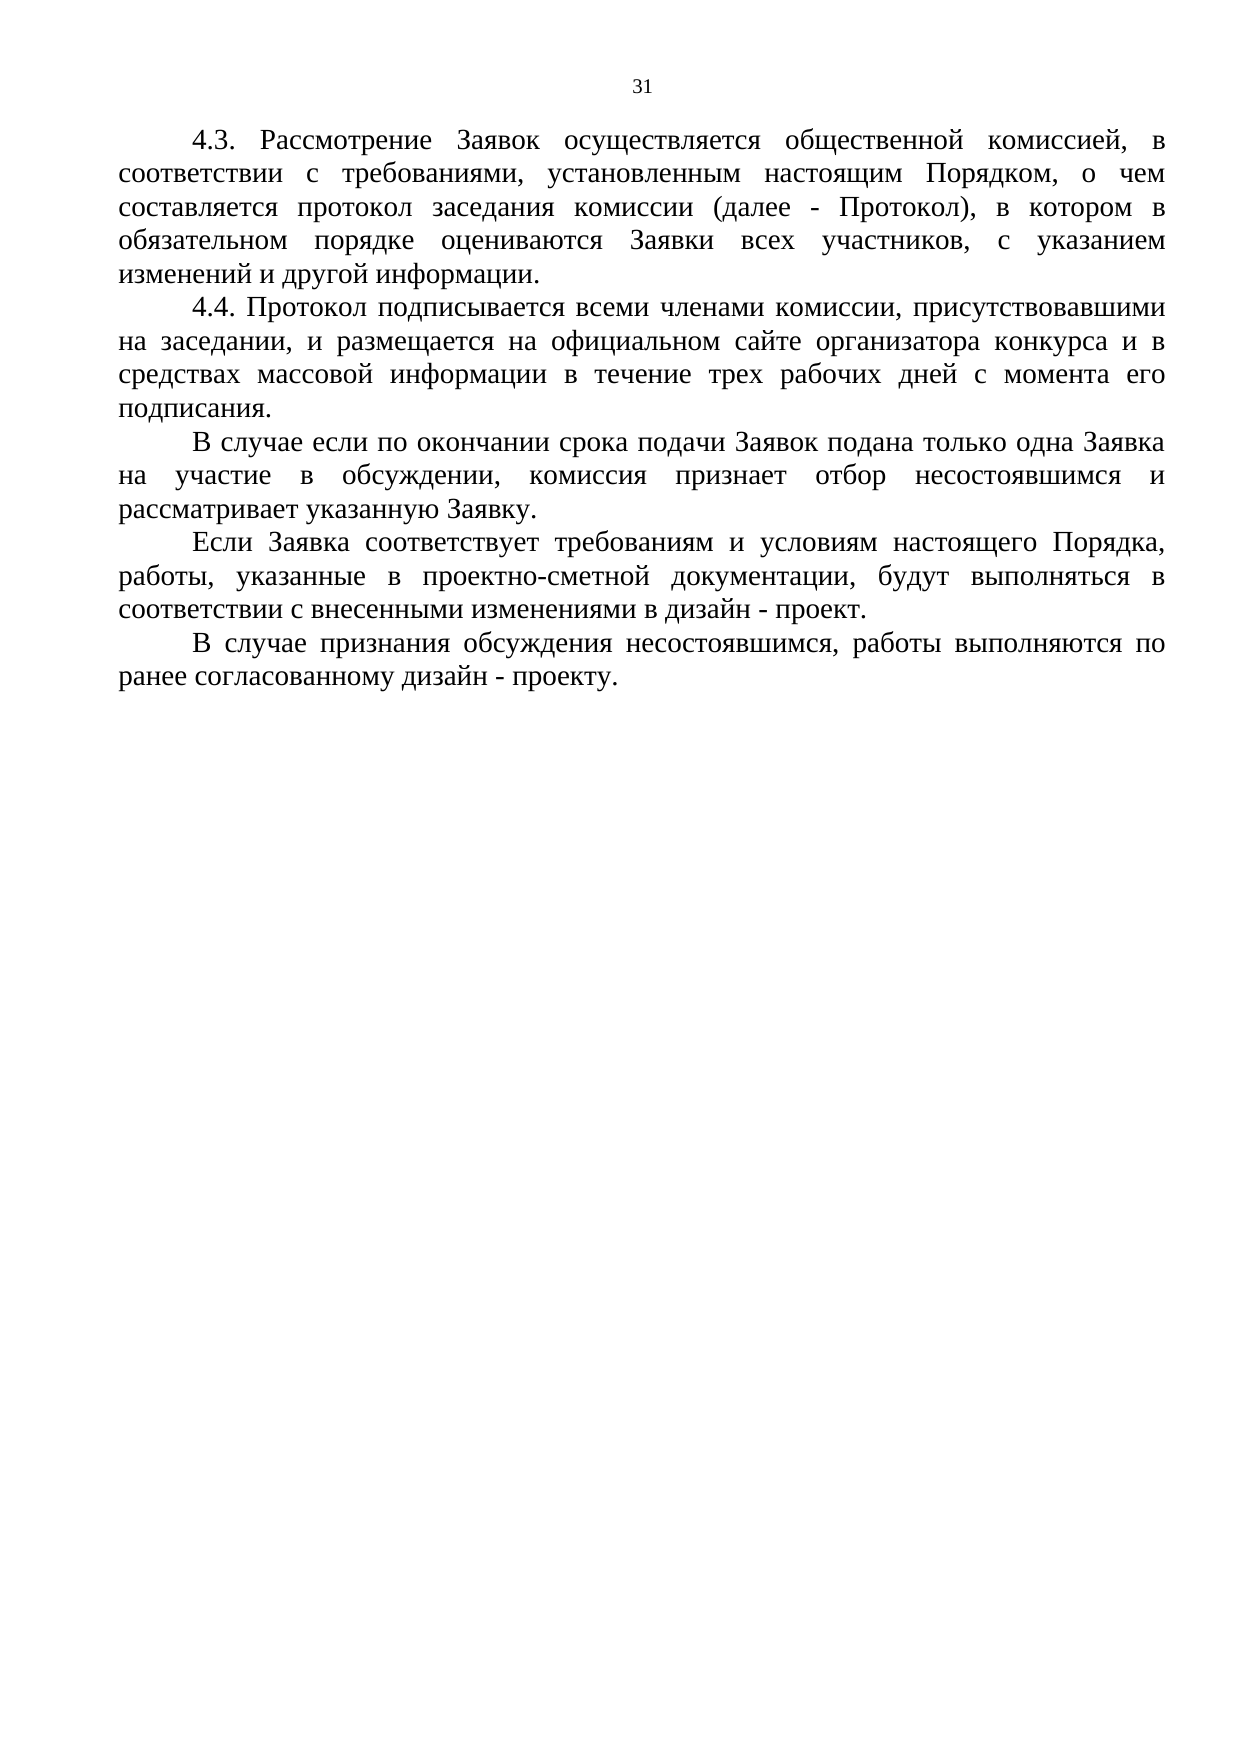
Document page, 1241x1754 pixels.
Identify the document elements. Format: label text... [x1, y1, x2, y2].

text Если Заявка соответствует требованиям и условиям настоящего Порядка, работы, указанные в проектно-сметной документации, будут выполняться в соответствии с внесенными изменениями в дизайн - проект. [118, 524, 1167, 625]
text В случае признания обсуждения несостоявшимся, работы выполняются по ранее согласованному дизайн - проекту. [118, 625, 1167, 692]
text В случае если по окончании срока подачи Заявок подана только одна Заявка на участие в обсуждении, комиссия признает отбор несостоявшимся и рассматривает указанную Заявку. [118, 424, 1167, 524]
text 4.3. Рассмотрение Заявок осуществляется общественной комиссией, в соответствии с требованиями, установленным настоящим Порядком, о чем составляется протокол заседания комиссии (далее - Протокол), в котором в обязательном порядке оцениваются Заявки всех участников, с указанием изменений и другой информации. [118, 122, 1167, 289]
text 4.4. Протокол подписывается всеми членами комиссии, присутствовавшими на заседании, и размещается на официальном сайте организатора конкурса и в средствах массовой информации в течение трех рабочих дней с момента его подписания. [118, 289, 1167, 424]
